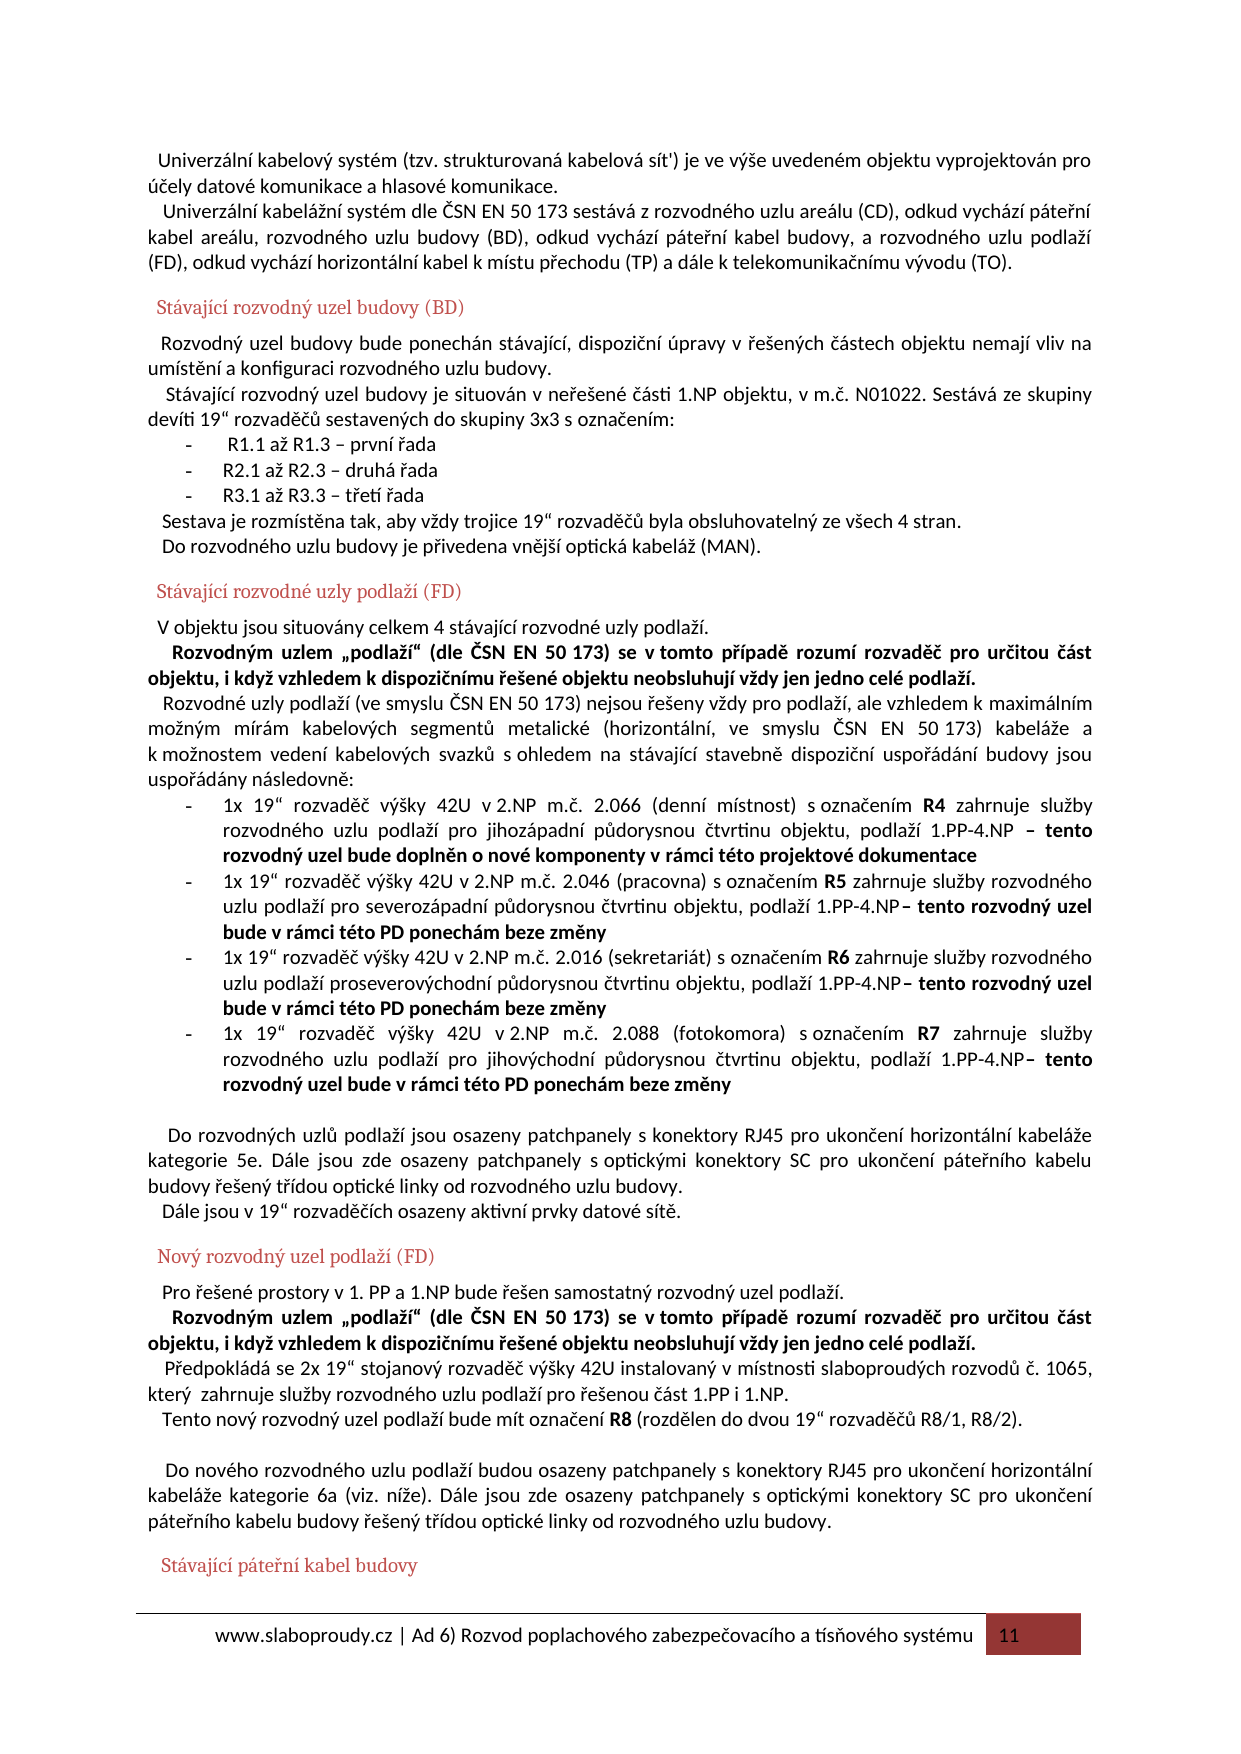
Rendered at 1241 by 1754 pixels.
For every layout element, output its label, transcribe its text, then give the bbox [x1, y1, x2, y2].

subtitle Nový rozvodný uzel podlaží (FD) [148, 1245, 1093, 1269]
subtitle Stávající rozvodný uzel budovy (BD) [148, 296, 1093, 319]
list 1x 19“ rozvaděč výšky 42U v 2.NP m.č. 2.066 (denní místnost) s označením R4 zahrnuje služby rozvodného uzlu podlaží pro jihozápadní půdorysnou čtvrtinu objektu, podlaží 1.PP-4.NP – tento rozvodný uzel bude doplněn o nové komponenty v rámci této projektové dokumentace [185, 792, 1093, 868]
text Univerzální kabelový systém (tzv. strukturovaná kabelová sít') je ve výše uvedeném objektu vyprojektován pro účely datové komunikace a hlasové komunikace. [148, 148, 1093, 198]
text Rozvodným uzlem „podlaží“ (dle ČSN EN 50 173) se v tomto případě rozumí rozvaděč pro určitou část objektu, i když vzhledem k dispozičnímu řešené objektu neobsluhují vždy jen jedno celé podlaží. [148, 1304, 1093, 1355]
list R2.1 až R2.3 – druhá řada [185, 457, 1093, 482]
text Dále jsou v 19“ rozvaděčích osazeny aktivní prvky datové sítě. [148, 1198, 1093, 1224]
text Sestava je rozmístěna tak, aby vždy trojice 19“ rozvaděčů byla obsluhovatelný ze všech 4 stran. [148, 508, 1093, 533]
subtitle Stávající páteřní kabel budovy [148, 1554, 1093, 1578]
subtitle Stávající rozvodné uzly podlaží (FD) [148, 579, 1093, 603]
text Rozvodné uzly podlaží (ve smyslu ČSN EN 50 173) nejsou řešeny vždy pro podlaží, ale vzhledem k maximálním možným mírám kabelových segmentů metalické (horizontální, ve smyslu ČSN EN 50 173) kabeláže a k možnostem vedení kabelových svazků s ohledem na stávající stavebně dispoziční uspořádání budovy jsou uspořádány následovně: [148, 690, 1093, 792]
list 1x 19“ rozvaděč výšky 42U v 2.NP m.č. 2.046 (pracovna) s označením R5 zahrnuje služby rozvodného uzlu podlaží pro severozápadní půdorysnou čtvrtinu objektu, podlaží 1.PP-4.NP– tento rozvodný uzel bude v rámci této PD ponechám beze změny [185, 868, 1093, 944]
text Do rozvodných uzlů podlaží jsou osazeny patchpanely s konektory RJ45 pro ukončení horizontální kabeláže kategorie 5e. Dále jsou zde osazeny patchpanely s optickými konektory SC pro ukončení páteřního kabelu budovy řešený třídou optické linky od rozvodného uzlu budovy. [148, 1122, 1093, 1198]
text Tento nový rozvodný uzel podlaží bude mít označení R8 (rozdělen do dvou 19“ rozvaděčů R8/1, R8/2). [148, 1406, 1093, 1432]
text Rozvodný uzel budovy bude ponechán stávající, dispoziční úpravy v řešených částech objektu nemají vliv na umístění a konfiguraci rozvodného uzlu budovy. [148, 330, 1093, 381]
text Rozvodným uzlem „podlaží“ (dle ČSN EN 50 173) se v tomto případě rozumí rozvaděč pro určitou část objektu, i když vzhledem k dispozičnímu řešené objektu neobsluhují vždy jen jedno celé podlaží. [148, 639, 1093, 690]
list 1x 19“ rozvaděč výšky 42U v 2.NP m.č. 2.088 (fotokomora) s označením R7 zahrnuje služby rozvodného uzlu podlaží pro jihovýchodní půdorysnou čtvrtinu objektu, podlaží 1.PP-4.NP– tento rozvodný uzel bude v rámci této PD ponechám beze změny [185, 1021, 1093, 1097]
list 1x 19“ rozvaděč výšky 42U v 2.NP m.č. 2.016 (sekretariát) s označením R6 zahrnuje služby rozvodného uzlu podlaží proseverovýchodní půdorysnou čtvrtinu objektu, podlaží 1.PP-4.NP– tento rozvodný uzel bude v rámci této PD ponechám beze změny [185, 944, 1093, 1021]
text Univerzální kabelážní systém dle ČSN EN 50 173 sestává z rozvodného uzlu areálu (CD), odkud vychází páteřní kabel areálu, rozvodného uzlu budovy (BD), odkud vychází páteřní kabel budovy, a rozvodného uzlu podlaží (FD), odkud vychází horizontální kabel k místu přechodu (TP) a dále k telekomunikačnímu vývodu (TO). [148, 198, 1093, 275]
text Pro řešené prostory v 1. PP a 1.NP bude řešen samostatný rozvodný uzel podlaží. [148, 1279, 1093, 1304]
text Do nového rozvodného uzlu podlaží budou osazeny patchpanely s konektory RJ45 pro ukončení horizontální kabeláže kategorie 6a (viz. níže). Dále jsou zde osazeny patchpanely s optickými konektory SC pro ukončení páteřního kabelu budovy řešený třídou optické linky od rozvodného uzlu budovy. [148, 1457, 1093, 1533]
list R3.1 až R3.3 – třetí řada [185, 482, 1093, 508]
text Předpokládá se 2x 19“ stojanový rozvaděč výšky 42U instalovaný v místnosti slaboproudých rozvodů č. 1065, který zahrnuje služby rozvodného uzlu podlaží pro řešenou část 1.PP i 1.NP. [148, 1355, 1093, 1406]
list R1.1 až R1.3 – první řada [185, 432, 1093, 457]
text V objektu jsou situovány celkem 4 stávající rozvodné uzly podlaží. [148, 614, 1093, 639]
text Do rozvodného uzlu budovy je přivedena vnější optická kabeláž (MAN). [148, 533, 1093, 559]
text Stávající rozvodný uzel budovy je situován v neřešené části 1.NP objektu, v m.č. N01022. Sestává ze skupiny devíti 19“ rozvaděčů sestavených do skupiny 3x3 s označením: [148, 381, 1093, 432]
